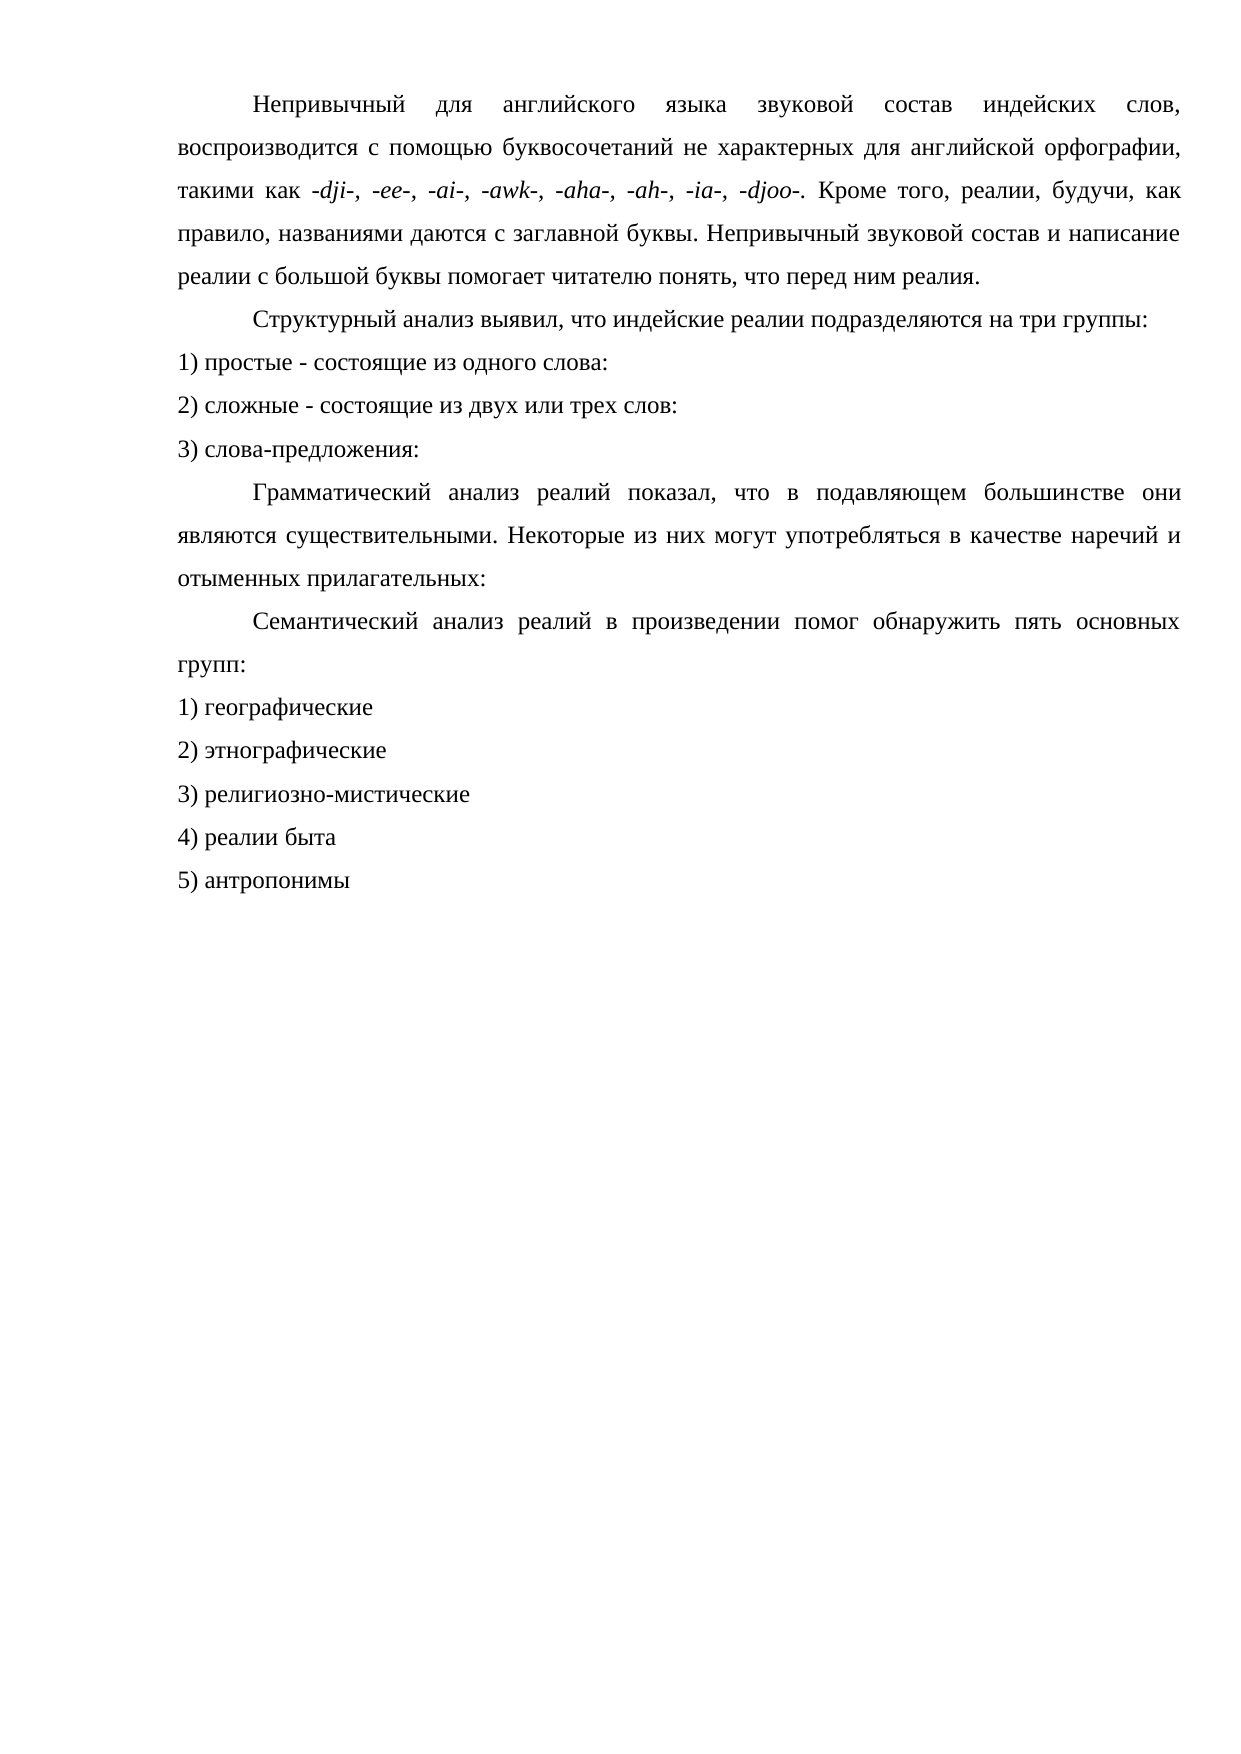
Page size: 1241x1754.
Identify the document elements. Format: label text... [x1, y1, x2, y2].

text Непривычный для английского языка звуковой состав индейских слов, воспроизводится с помощью буквосочетаний не характерных для английской орфографии, такими как -dji-, -ее-, -ai-, -awk-, -aha-, -ah-, -ia-, -djoo-. Кроме того, реалии, будучи, как правило, названиями даются с заглавной буквы. Непривычный звуковой состав и написание реалии с большой буквы помогает читателю понять, что перед ним реалия. [177, 89, 1181, 290]
text 1) географические [177, 692, 1181, 721]
text Структурный анализ выявил, что индейские реалии подразделяются на три группы: [177, 304, 1181, 333]
text 3) слова-предложения: [177, 434, 1181, 462]
text Семантический анализ реалий в произведении помог обнаружить пять основных групп: [177, 606, 1181, 678]
text 2) этнографические [177, 736, 1181, 764]
text Грамматический анализ реалий показал, что в подавляющем большинстве они являются существительными. Некоторые из них могут употребляться в качестве наречий и отыменных прилагательных: [177, 477, 1181, 592]
text 3) религиозно-мистические [177, 779, 1181, 807]
text 5) антропонимы [177, 865, 1181, 894]
text 4) реалии быта [177, 822, 1181, 851]
text 1) простые - состоящие из одного слова: [177, 347, 1181, 376]
text 2) сложные - состоящие из двух или трех слов: [177, 391, 1181, 419]
